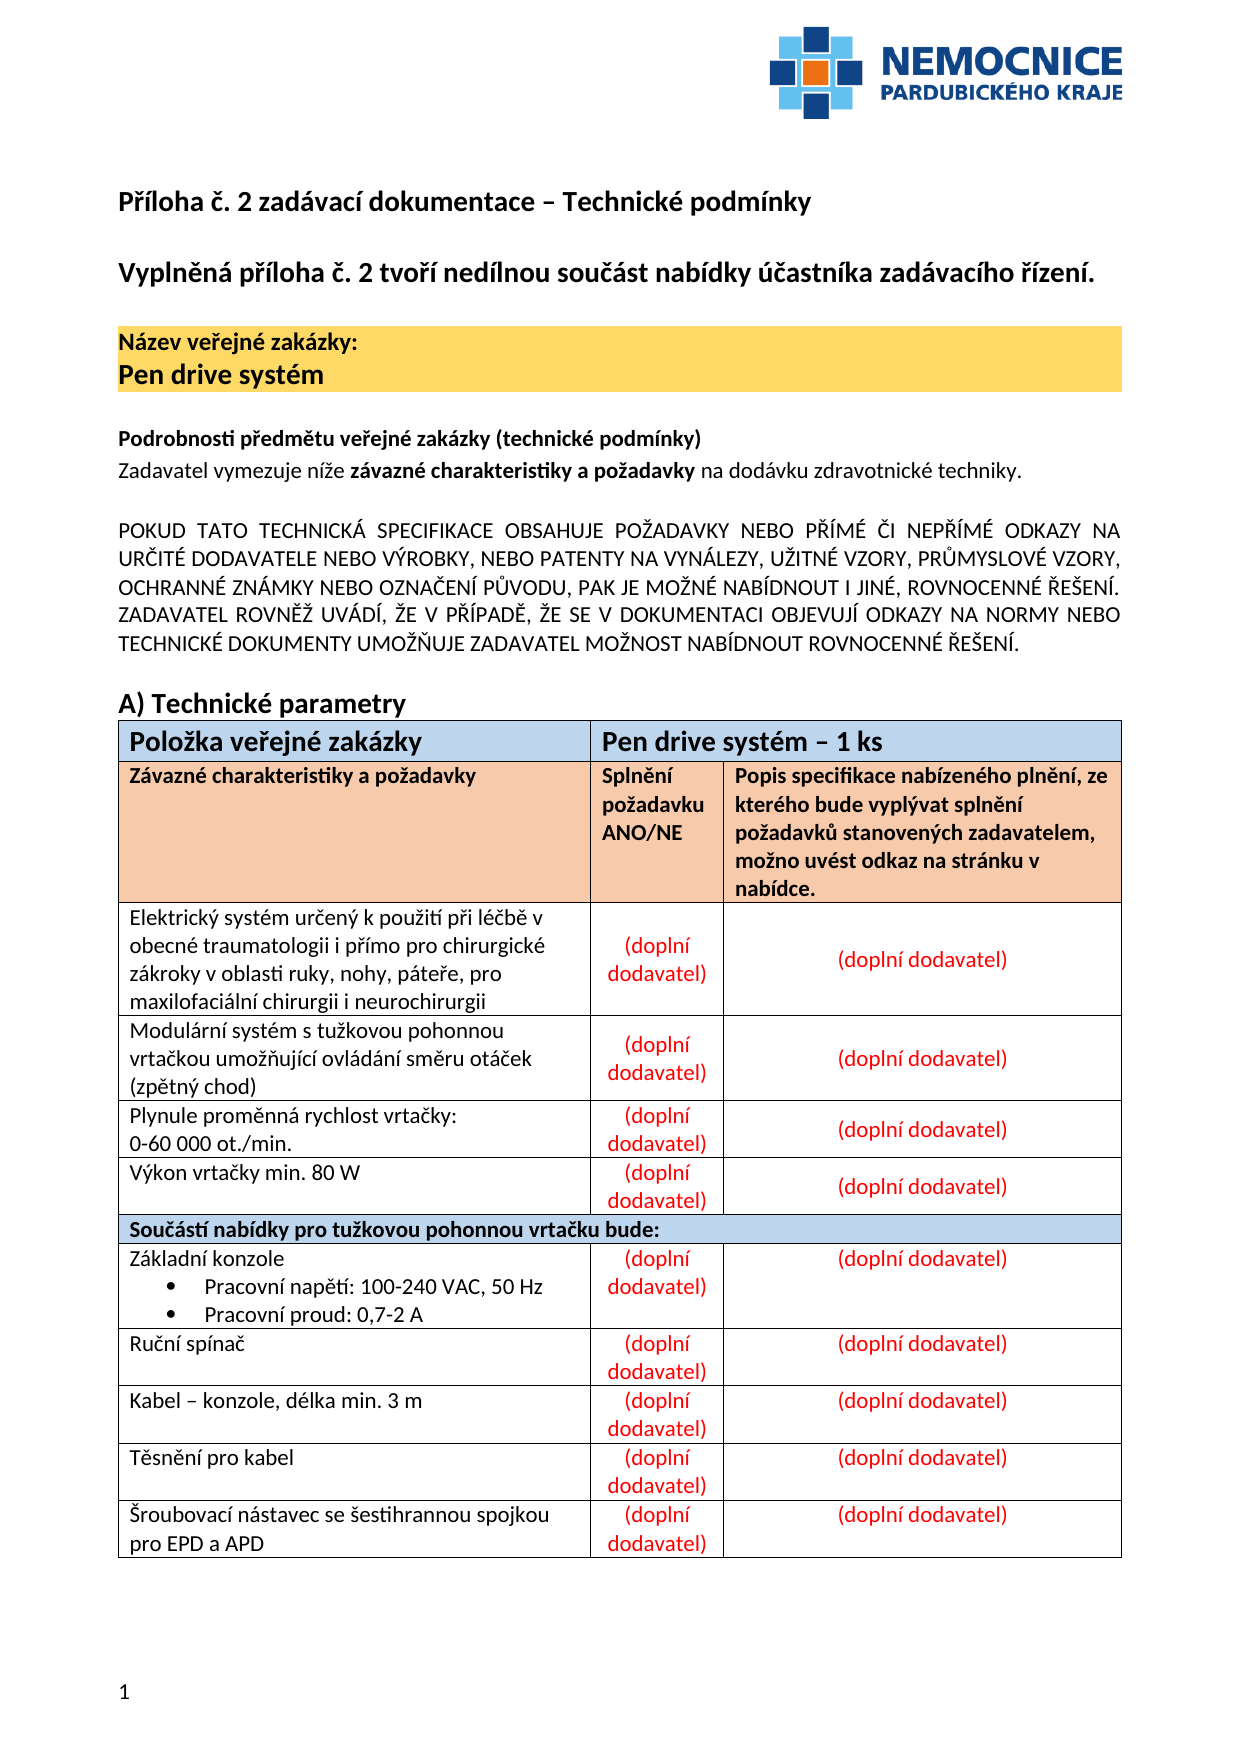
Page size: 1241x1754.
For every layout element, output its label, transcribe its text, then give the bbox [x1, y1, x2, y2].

table_cell Těsnění pro kabel [119, 1444, 590, 1499]
table_cell (doplní dodavatel) [591, 1101, 723, 1157]
table_cell (doplní dodavatel) [724, 1444, 1121, 1499]
text Příloha č. 2 zadávací dokumentace – Technické podmínky [118, 183, 1122, 219]
table_cell Ruční spínač [119, 1329, 590, 1385]
table_cell Kabel – konzole, délka min. 3 m [119, 1386, 590, 1442]
table_cell (doplní dodavatel) [591, 1386, 723, 1442]
table_cell (doplní dodavatel) [591, 1329, 723, 1385]
text Zadavatel vymezuje níže závazné charakteristiky a požadavky na dodávku zdravotnické techniky. [118, 456, 1122, 484]
subtitle Pen drive systém [118, 356, 1122, 392]
table_cell (doplní dodavatel) [591, 1444, 723, 1499]
table_cell (doplní dodavatel) [591, 903, 723, 1015]
table_cell (doplní dodavatel) [591, 1158, 723, 1214]
text POKUD TATO TECHNICKÁ SPECIFIKACE OBSAHUJE POŽADAVKY NEBO PŘÍMÉ ČI NEPŘÍMÉ ODKAZY NA URČITÉ DODAVATELE NEBO VÝROBKY, NEBO PATENTY NA VYNÁLEZY, UŽITNÉ VZORY, PRŮMYSLOVÉ VZORY, OCHRANNÉ ZNÁMKY NEBO OZNAČENÍ PŮVODU, PAK JE MOŽNÉ NABÍDNOUT I JINÉ, ROVNOCENNÉ ŘEŠENÍ. ZADAVATEL ROVNĚŽ UVÁDÍ, ŽE V PŘÍPADĚ, ŽE SE V DOKUMENTACI OBJEVUJÍ ODKAZY NA NORMY NEBO TECHNICKÉ DOKUMENTY UMOŽŇUJE ZADAVATEL MOŽNOST NABÍDNOUT ROVNOCENNÉ ŘEŠENÍ. [118, 517, 1122, 657]
table_header Pen drive systém – 1 ks [591, 721, 1121, 761]
table_cell Splnění požadavku ANO/NE [591, 762, 723, 902]
table_cell Elektrický systém určený k použití při léčbě v obecné traumatologii i přímo pro chirurgické zákroky v oblasti ruky, nohy, páteře, pro maxilofaciální chirurgii i neurochirurgii [119, 903, 590, 1015]
table_cell (doplní dodavatel) [724, 1244, 1121, 1328]
text Název veřejné zakázky: [118, 326, 1122, 356]
table_cell Popis specifikace nabízeného plnění, ze kterého bude vyplývat splnění požadavků stanovených zadavatelem, možno uvést odkaz na stránku v nabídce. [724, 762, 1121, 902]
table_cell (doplní dodavatel) [591, 1244, 723, 1328]
picture [768, 25, 1123, 120]
table_cell Plynule proměnná rychlost vrtačky: 0-60 000 ot./min. [119, 1101, 590, 1157]
table_header Položka veřejné zakázky [119, 721, 590, 761]
table_cell (doplní dodavatel) [724, 1329, 1121, 1385]
table_cell (doplní dodavatel) [724, 1158, 1121, 1214]
subtitle A) Technické parametry [118, 685, 1122, 720]
table_cell (doplní dodavatel) [591, 1016, 723, 1100]
table_cell (doplní dodavatel) [724, 1501, 1121, 1557]
text Podrobnosti předmětu veřejné zakázky (technické podmínky) [118, 424, 1122, 452]
table_cell Základní konzole Pracovní napětí: 100-240 VAC, 50 Hz Pracovní proud: 0,7-2 A [119, 1244, 590, 1328]
table_cell Šroubovací nástavec se šestihrannou spojkou pro EPD a APD [119, 1501, 590, 1557]
table_cell (doplní dodavatel) [724, 1386, 1121, 1442]
table_cell (doplní dodavatel) [724, 903, 1121, 1015]
table_cell Závazné charakteristiky a požadavky [119, 762, 590, 902]
table_cell Výkon vrtačky min. 80 W [119, 1158, 590, 1214]
text Vyplněná příloha č. 2 tvoří nedílnou součást nabídky účastníka zadávacího řízení. [118, 254, 1122, 290]
table_cell Modulární systém s tužkovou pohonnou vrtačkou umožňující ovládání směru otáček (zpětný chod) [119, 1016, 590, 1100]
table_cell (doplní dodavatel) [724, 1016, 1121, 1100]
table_cell Součástí nabídky pro tužkovou pohonnou vrtačku bude: [119, 1215, 1121, 1243]
table_cell (doplní dodavatel) [724, 1101, 1121, 1157]
table_cell (doplní dodavatel) [591, 1501, 723, 1557]
